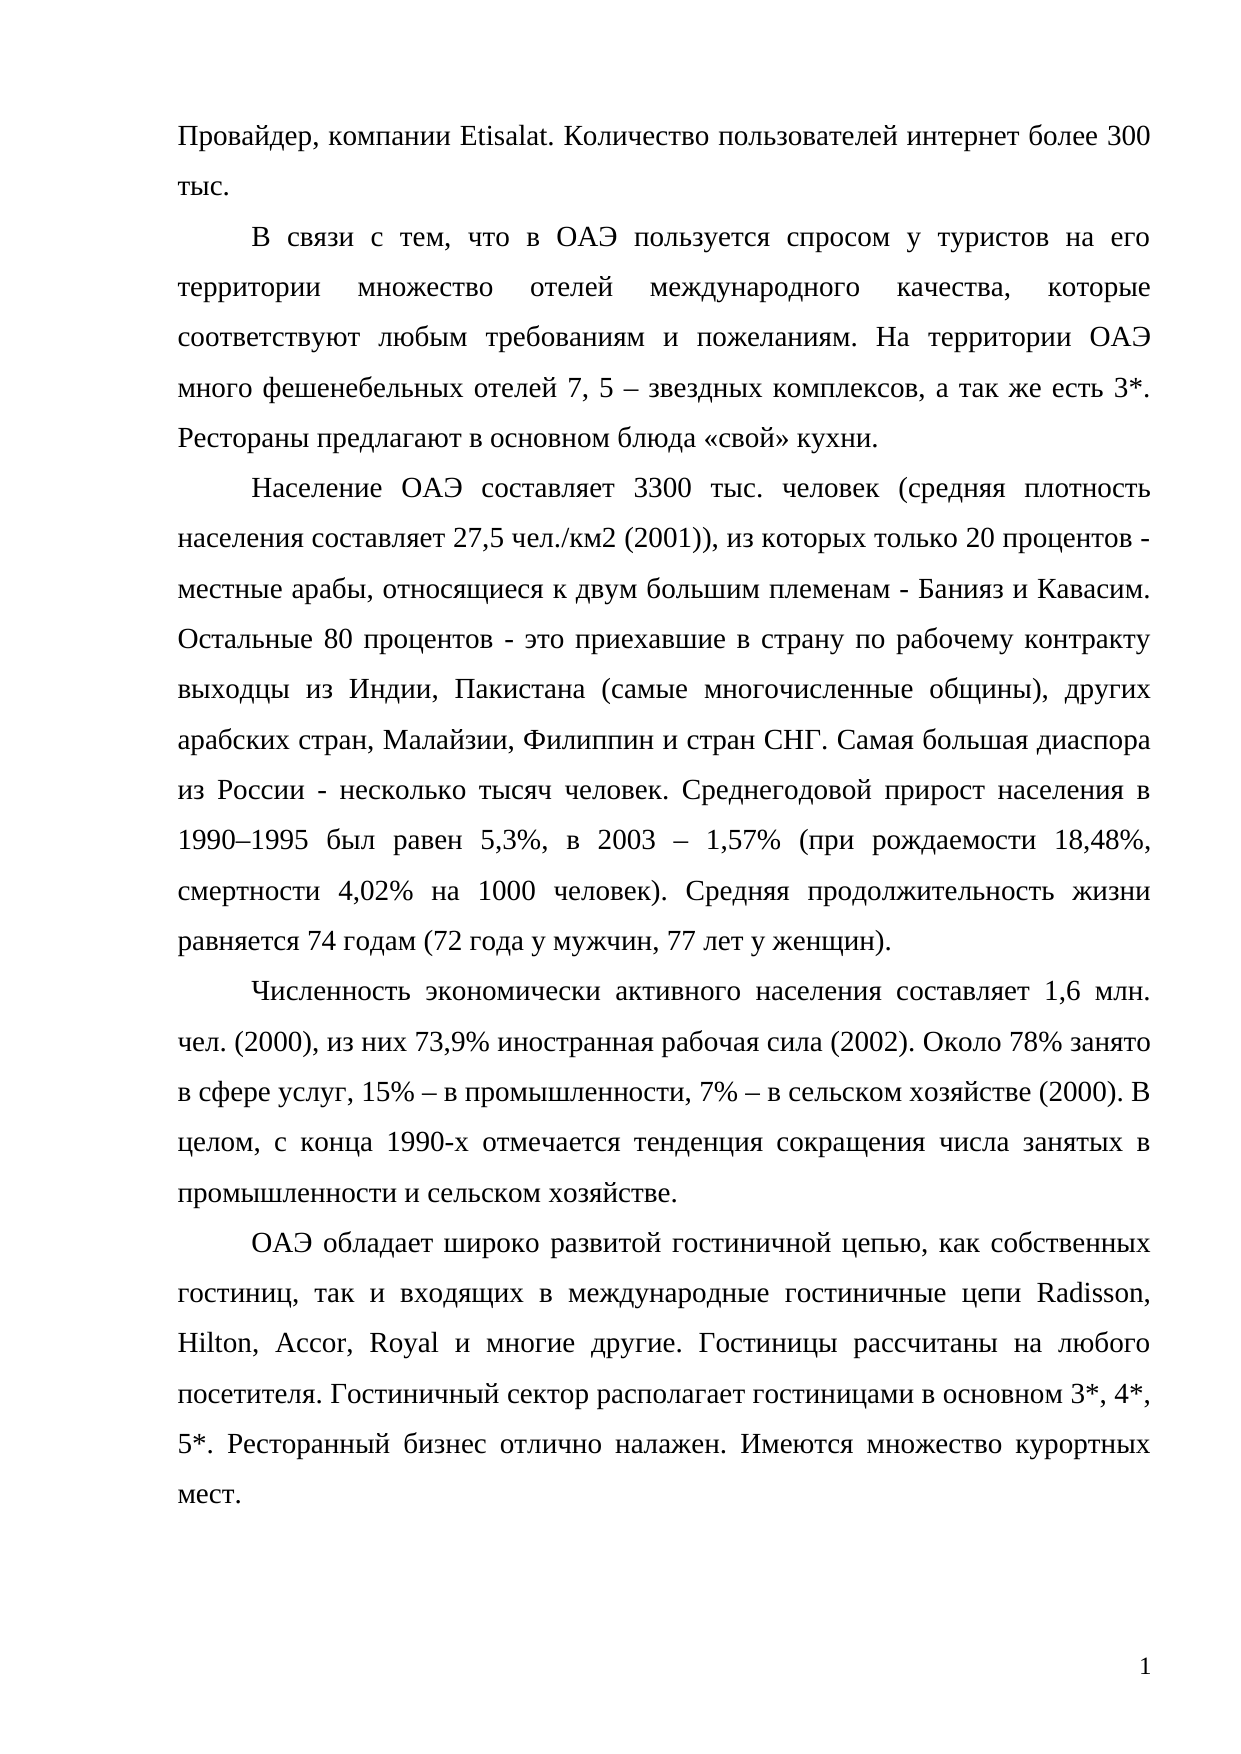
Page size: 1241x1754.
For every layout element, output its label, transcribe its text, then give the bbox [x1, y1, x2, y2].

text ОАЭ обладает широко развитой гостиничной цепью, как собственных гостиниц, так и входящих в международные гостиничные цепи Radisson, Hilton, Accor, Royal и многие другие. Гостиницы рассчитаны на любого посетителя. Гостиничный сектор располагает гостиницами в основном 3*, 4*, 5*. Ресторанный бизнес отлично налажен. Имеются множество курортных мест. [177, 1225, 1152, 1510]
text Население ОАЭ составляет 3300 тыс. человек (средняя плотность населения составляет 27,5 чел./км2 (2001)), из которых только 20 процентов - местные арабы, относящиеся к двум большим племенам - Банияз и Кавасим. Остальные 80 процентов - это приехавшие в страну по рабочему контракту выходцы из Индии, Пакистана (самые многочисленные общины), других арабских стран, Малайзии, Филиппин и стран СНГ. Самая большая диаспора из России - несколько тысяч человек. Среднегодовой прирост населения в 1990–1995 был равен 5,3%, в 2003 – 1,57% (при рождаемости 18,48%, смертности 4,02% на 1000 человек). Средняя продолжительность жизни равняется 74 годам (72 года у мужчин, 77 лет у женщин). [177, 470, 1152, 957]
text В связи с тем, что в ОАЭ пользуется спросом у туристов на его территории множество отелей международного качества, которые соответствуют любым требованиям и пожеланиям. На территории ОАЭ много фешенебельных отелей 7, 5 – звездных комплексов, а так же есть 3*. Рестораны предлагают в основном блюда «свой» кухни. [177, 219, 1152, 453]
text Численность экономически активного населения составляет 1,6 млн. чел. (2000), из них 73,9% иностранная рабочая сила (2002). Около 78% занято в сфере услуг, 15% – в промышленности, 7% – в сельском хозяйстве (2000). В целом, с конца 1990-х отмечается тенденция сокращения числа занятых в промышленности и сельском хозяйстве. [177, 973, 1152, 1208]
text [177, 118, 1152, 202]
